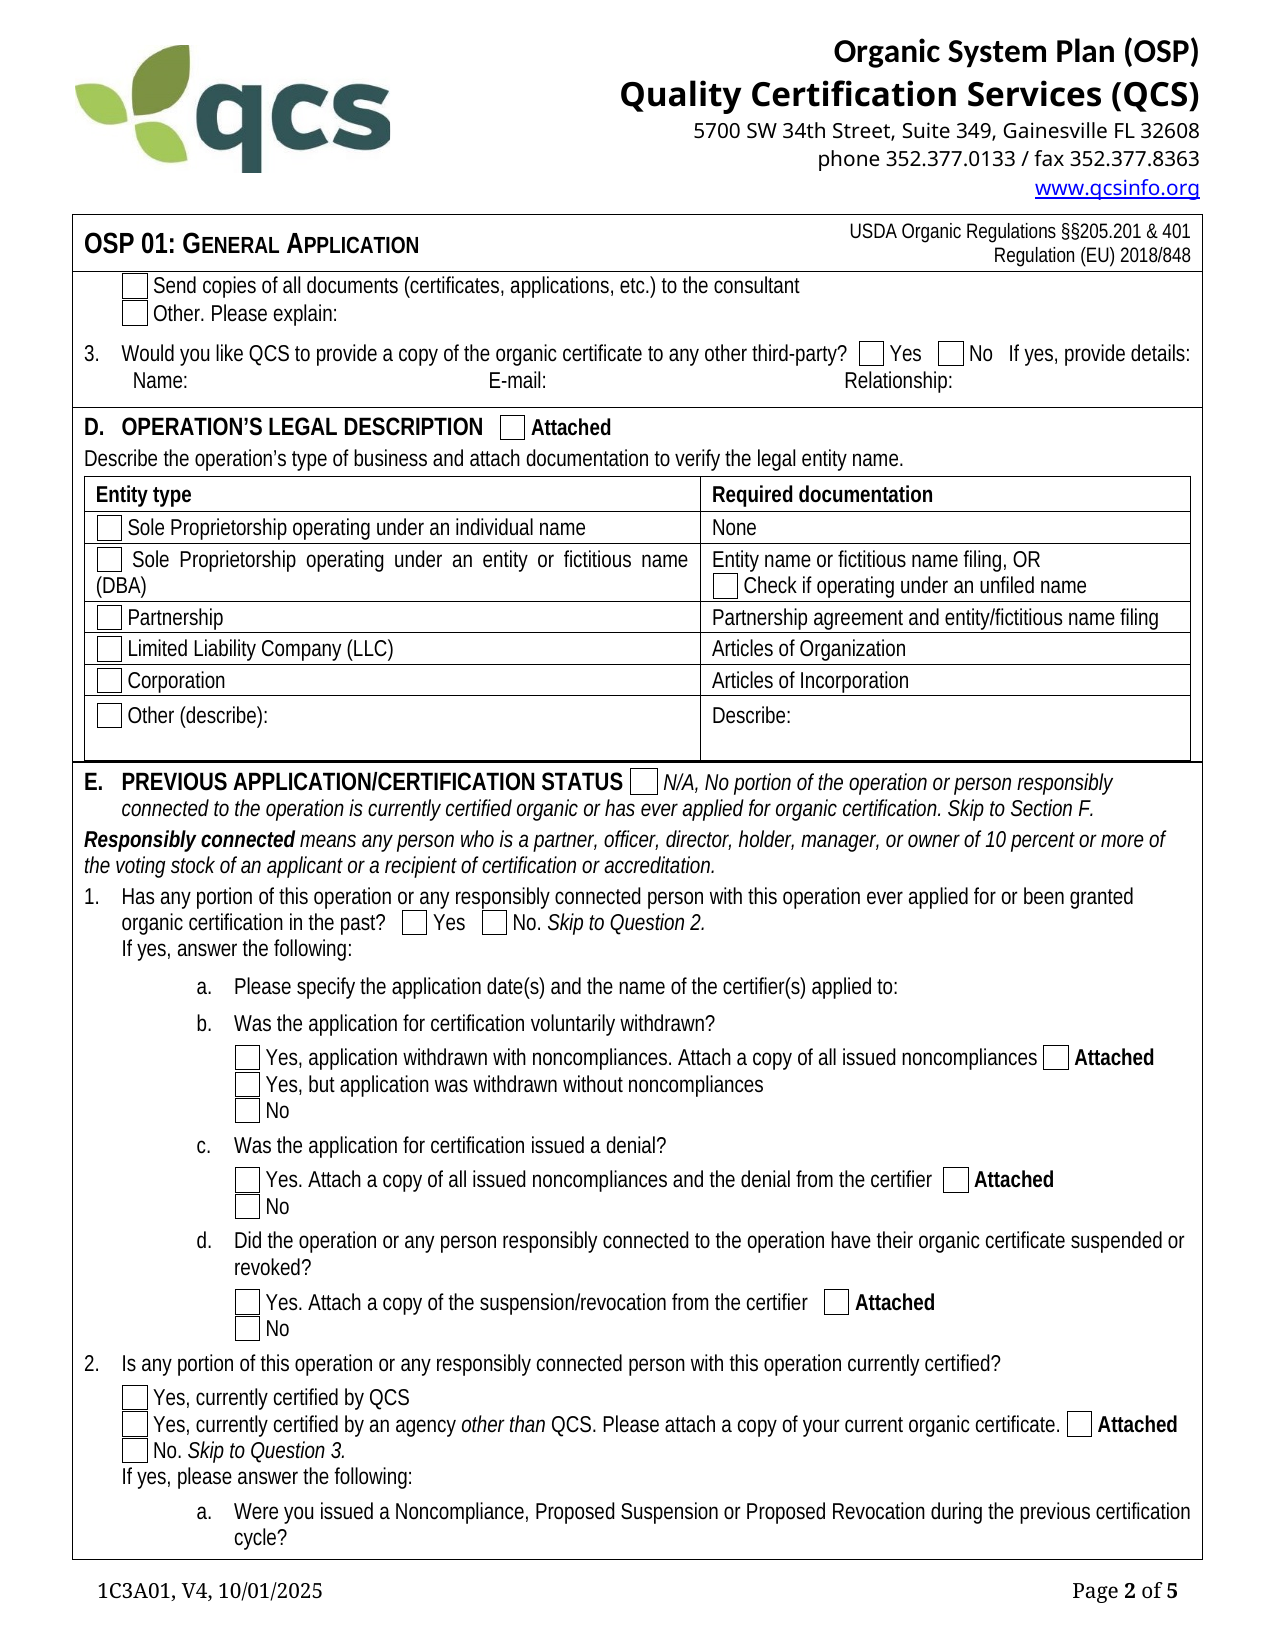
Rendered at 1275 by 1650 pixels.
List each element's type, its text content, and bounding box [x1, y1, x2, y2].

table_cell OPERATION’S LEGAL DESCRIPTION Attached Describe the operation’s type of business and attach documentation to verify the legal entity name. [73, 408, 1202, 761]
table_header USDA Organic Regulations §§205.201 & 401 Regulation (EU) 2018/848 [591, 215, 1202, 271]
picture [75, 45, 390, 173]
table_header OSP 01: General Application [73, 215, 591, 271]
